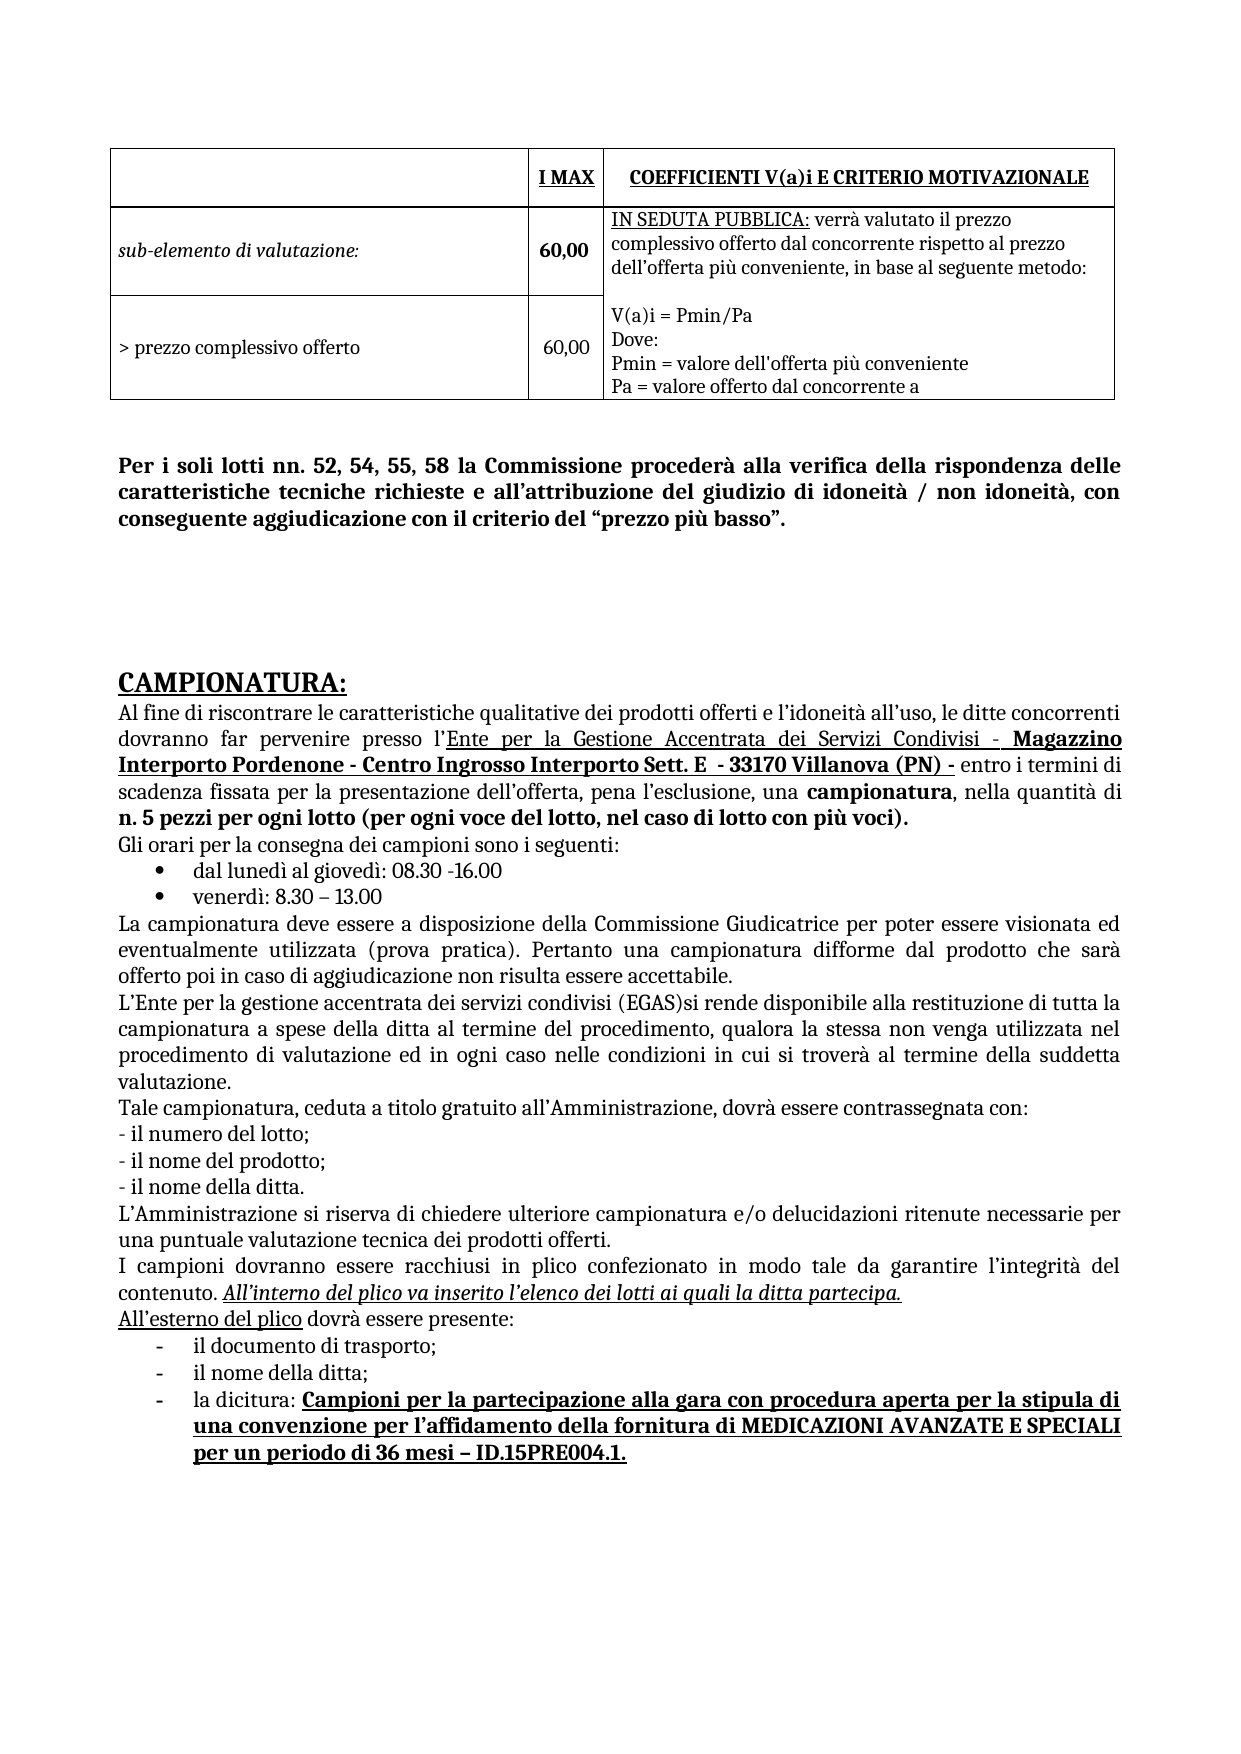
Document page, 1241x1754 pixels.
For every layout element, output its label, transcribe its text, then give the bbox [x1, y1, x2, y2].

text Gli orari per la consegna dei campioni sono i seguenti: [118, 831, 1122, 858]
table_header PUNTI MAX [529, 149, 603, 206]
list - il nome del prodotto; [118, 1148, 1122, 1174]
text CAMPIONATURA: [118, 666, 1122, 699]
table_cell 60,00 [529, 208, 603, 295]
list la dicitura: Campioni per la partecipazione alla gara con procedura aperta per la stipula di una convenzione per l’affidamento della fornitura di MEDICAZIONI AVANZATE E SPECIALI per un periodo di 36 mesi – ID.15PRE004.1. [156, 1386, 1122, 1466]
list venerdì: 8.30 – 13.00 [156, 884, 1122, 910]
list - il numero del lotto; [118, 1121, 1122, 1148]
list All’esterno del plico dovrà essere presente: [118, 1306, 1122, 1332]
list il nome della ditta; [156, 1359, 1122, 1386]
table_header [604, 149, 1114, 206]
table_cell IN SEDUTA PUBBLICA: verrà valutato il prezzo complessivo offerto dal concorrente rispetto al prezzo dell’offerta più conveniente, in base al seguente metodo: V(a)i = Pmin/Pa Dove: Pmin = valore dell'offerta più conveniente Pa = valore offerto dal concorrente a [604, 208, 1114, 399]
list Tale campionatura, ceduta a titolo gratuito all’Amministrazione, dovrà essere contrassegnata con: [118, 1095, 1122, 1121]
table_cell sub-elemento di valutazione: [111, 208, 528, 295]
list - il nome della ditta. [118, 1174, 1122, 1200]
list il documento di trasporto; [156, 1332, 1122, 1359]
list dal lunedì al giovedì: 08.30 -16.00 [156, 858, 1122, 884]
list L’Ente per la gestione accentrata dei servizi condivisi (EGAS)si rende disponibile alla restituzione di tutta la campionatura a spese della ditta al termine del procedimento, qualora la stessa non venga utilizzata nel procedimento di valutazione ed in ogni caso nelle condizioni in cui si troverà al termine della suddetta valutazione. [118, 989, 1122, 1095]
text Al fine di riscontrare le caratteristiche qualitative dei prodotti offerti e l’idoneità all’uso, le ditte concorrenti dovranno far pervenire presso l’Ente per la Gestione Accentrata dei Servizi Condivisi - Magazzino Interporto Pordenone - Centro Ingrosso Interporto Sett. E - 33170 Villanova (PN) - entro i termini di scadenza fissata per la presentazione dell’offerta, pena l’esclusione, una campionatura, nella quantità di n. 5 pezzi per ogni lotto (per ogni voce del lotto, nel caso di lotto con più voci). [118, 699, 1122, 831]
list La campionatura deve essere a disposizione della Commissione Giudicatrice per poter essere visionata ed eventualmente utilizzata (prova pratica). Pertanto una campionatura difforme dal prodotto che sarà offerto poi in caso di aggiudicazione non risulta essere accettabile. [118, 910, 1122, 989]
table_cell > prezzo complessivo offerto [111, 296, 528, 399]
list L’Amministrazione si riserva di chiedere ulteriore campionatura e/o delucidazioni ritenute necessarie per una puntuale valutazione tecnica dei prodotti offerti. [118, 1200, 1122, 1253]
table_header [111, 149, 528, 206]
list I campioni dovranno essere racchiusi in plico confezionato in modo tale da garantire l’integrità del contenuto. All’interno del plico va inserito l’elenco dei lotti ai quali la ditta partecipa. [118, 1253, 1122, 1306]
table_cell 60,00 [529, 296, 603, 399]
list Per i soli lotti nn. 52, 54, 55, 58 la Commissione procederà alla verifica della rispondenza delle caratteristiche tecniche richieste e all’attribuzione del giudizio di idoneità / non idoneità, con conseguente aggiudicazione con il criterio del “prezzo più basso”. [118, 453, 1122, 532]
